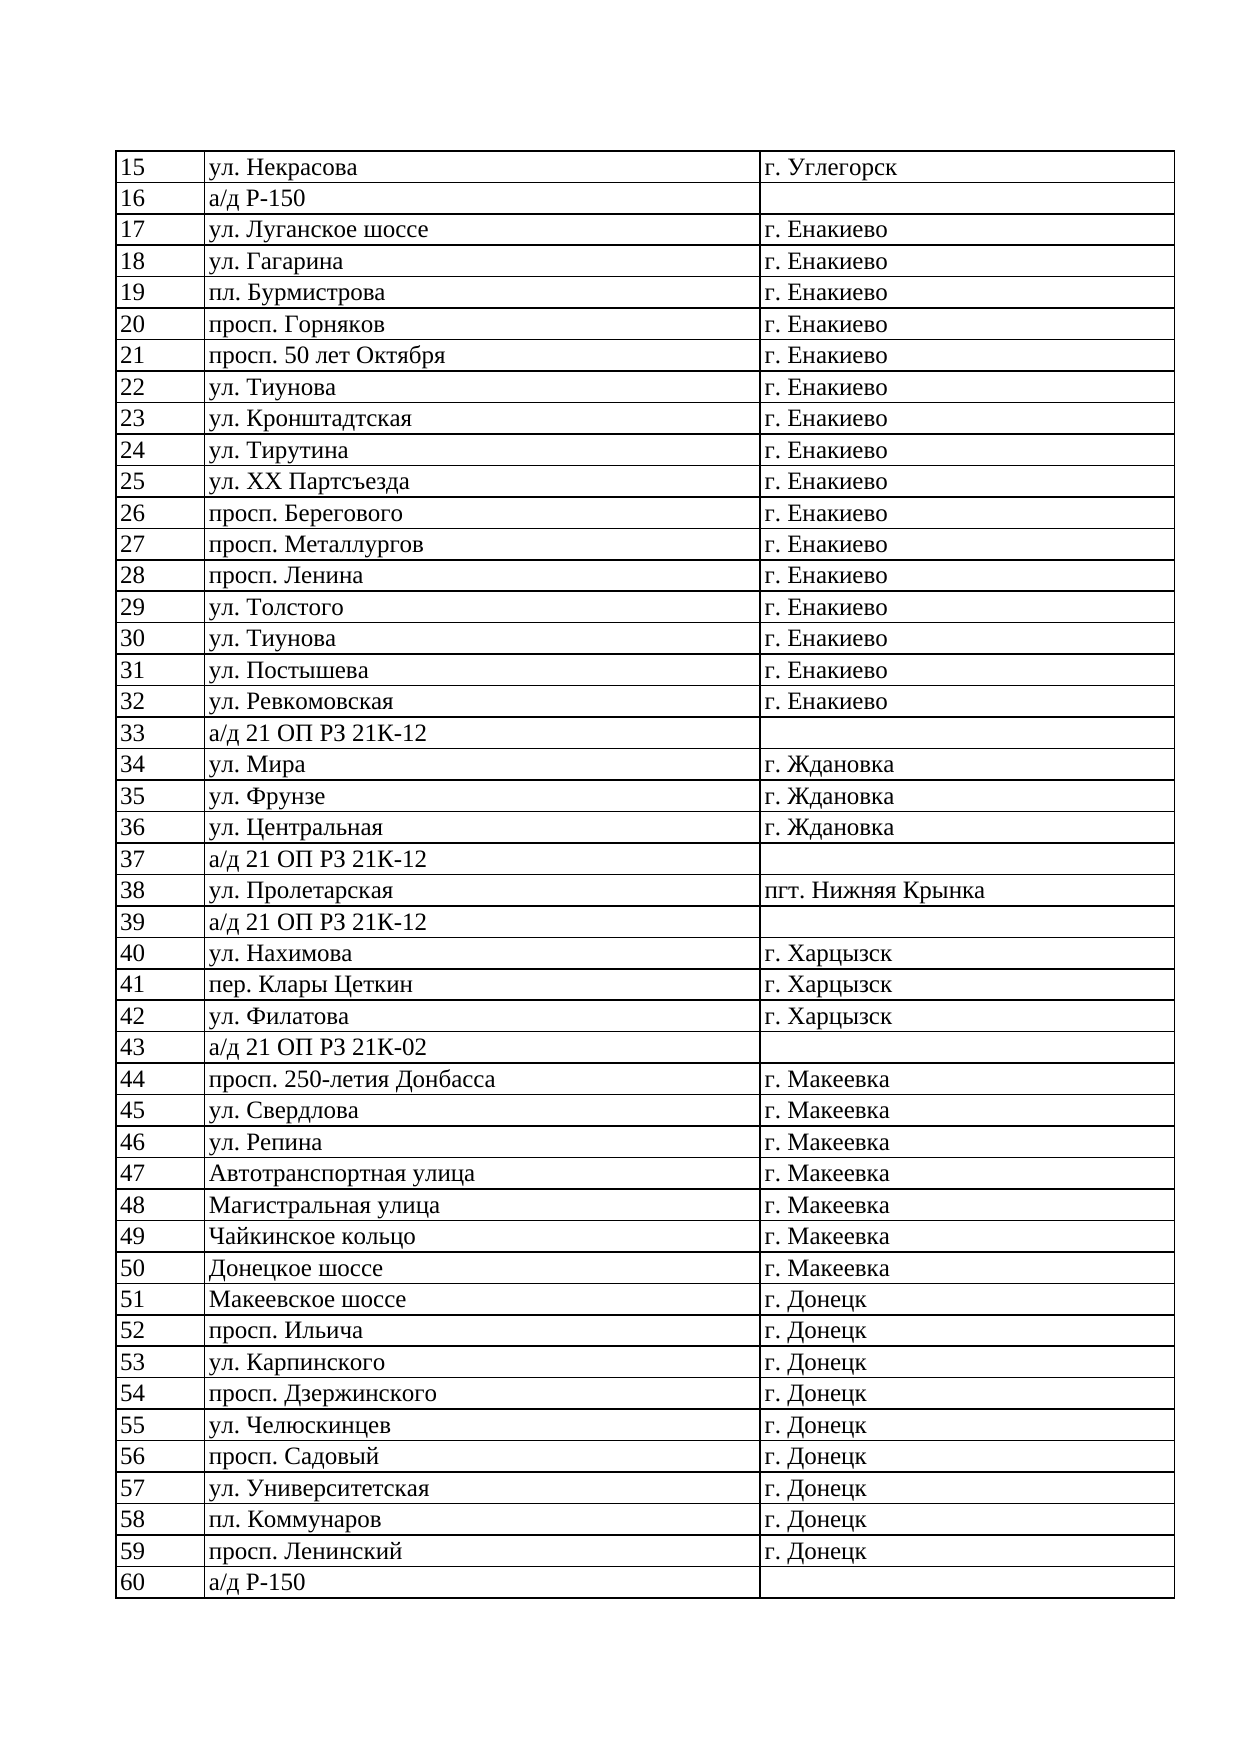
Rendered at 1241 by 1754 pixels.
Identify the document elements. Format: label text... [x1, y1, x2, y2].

table_cell 45 [117, 1095, 204, 1125]
table_cell 31 [117, 655, 204, 685]
table_cell 57 [117, 1473, 204, 1503]
table_cell г. Макеевка [761, 1095, 1174, 1125]
table_cell 56 [117, 1441, 204, 1471]
table_cell 55 [117, 1410, 204, 1440]
table_cell ул. Репина [205, 1127, 759, 1157]
table_cell 44 [117, 1064, 204, 1094]
table_cell ул. Постышева [205, 655, 759, 685]
table_cell а/д 21 ОП РЗ 21К-12 [205, 844, 759, 873]
table_cell ул. Тиунова [205, 623, 759, 653]
table_cell 34 [117, 749, 204, 779]
table_cell г. Енакиево [761, 309, 1174, 339]
table_cell г. Енакиево [761, 498, 1174, 527]
table_cell ул. Гагарина [205, 246, 759, 276]
table_cell г. Харцызск [761, 938, 1174, 968]
table_cell г. Донецк [761, 1316, 1174, 1345]
table_cell 37 [117, 844, 204, 873]
table_cell 15 [117, 152, 204, 181]
table_cell ул. ХХ Партсъезда [205, 466, 759, 496]
table_cell г. Енакиево [761, 215, 1174, 244]
table_cell просп. Ленинский [205, 1536, 759, 1566]
table_cell ул. Ревкомовская [205, 686, 759, 716]
table_cell просп. Дзержинского [205, 1378, 759, 1408]
table_cell г. Донецк [761, 1473, 1174, 1503]
table_cell 38 [117, 875, 204, 905]
table_cell г. Енакиево [761, 466, 1174, 496]
table_cell г. Енакиево [761, 561, 1174, 590]
table_cell г. Ждановка [761, 781, 1174, 811]
table_cell 19 [117, 277, 204, 307]
table_cell [761, 1567, 1174, 1597]
table_cell ул. Толстого [205, 592, 759, 622]
table_cell а/д 21 ОП РЗ 21К-02 [205, 1032, 759, 1062]
table_cell просп. Ильича [205, 1316, 759, 1345]
table_cell 39 [117, 907, 204, 936]
table_cell ул. Тиунова [205, 372, 759, 402]
table_cell [761, 907, 1174, 936]
table_cell 23 [117, 403, 204, 433]
table_cell 47 [117, 1158, 204, 1188]
table_cell ул. Мира [205, 749, 759, 779]
table_cell 30 [117, 623, 204, 653]
table_cell г. Донецк [761, 1378, 1174, 1408]
table_cell г. Макеевка [761, 1127, 1174, 1157]
table_cell Чайкинское кольцо [205, 1221, 759, 1251]
table_cell ул. Кронштадтская [205, 403, 759, 433]
table_cell 42 [117, 1001, 204, 1031]
table_cell ул. Фрунзе [205, 781, 759, 811]
table_cell просп. 50 лет Октября [205, 340, 759, 370]
table_cell г. Макеевка [761, 1064, 1174, 1094]
table_cell г. Енакиево [761, 372, 1174, 402]
table_cell г. Донецк [761, 1410, 1174, 1440]
table_cell 54 [117, 1378, 204, 1408]
table_cell 46 [117, 1127, 204, 1157]
table_cell 27 [117, 529, 204, 559]
table_cell [761, 844, 1174, 873]
table_cell 20 [117, 309, 204, 339]
table_cell г. Харцызск [761, 1001, 1174, 1031]
table_cell пгт. Нижняя Крынка [761, 875, 1174, 905]
table_cell 33 [117, 718, 204, 748]
table_cell ул. Филатова [205, 1001, 759, 1031]
table_cell г. Харцызск [761, 970, 1174, 999]
table_cell 32 [117, 686, 204, 716]
table_cell 22 [117, 372, 204, 402]
table_cell а/д 21 ОП РЗ 21К-12 [205, 718, 759, 748]
table_cell 50 [117, 1253, 204, 1282]
table_cell Магистральная улица [205, 1190, 759, 1219]
table_cell ул. Центральная [205, 812, 759, 842]
table_cell ул. Луганское шоссе [205, 215, 759, 244]
table_cell ул. Тирутина [205, 435, 759, 464]
table_cell 17 [117, 215, 204, 244]
table_cell г. Донецк [761, 1347, 1174, 1377]
table_cell 60 [117, 1567, 204, 1597]
table_cell г. Макеевка [761, 1190, 1174, 1219]
table_cell г. Енакиево [761, 246, 1174, 276]
table_cell г. Енакиево [761, 623, 1174, 653]
table_cell г. Енакиево [761, 277, 1174, 307]
table_cell 58 [117, 1504, 204, 1534]
table_cell г. Енакиево [761, 403, 1174, 433]
table_cell 21 [117, 340, 204, 370]
table_cell просп. Ленина [205, 561, 759, 590]
table_cell а/д Р-150 [205, 1567, 759, 1597]
table_cell пл. Коммунаров [205, 1504, 759, 1534]
table_cell г. Донецк [761, 1284, 1174, 1314]
table_cell ул. Университетская [205, 1473, 759, 1503]
table_cell 25 [117, 466, 204, 496]
table_cell 28 [117, 561, 204, 590]
table_cell г. Макеевка [761, 1221, 1174, 1251]
table_cell г. Донецк [761, 1536, 1174, 1566]
table_cell Донецкое шоссе [205, 1253, 759, 1282]
table_cell г. Углегорск [761, 152, 1174, 181]
table_cell ул. Некрасова [205, 152, 759, 181]
table_cell Автотранспортная улица [205, 1158, 759, 1188]
table_cell пл. Бурмистрова [205, 277, 759, 307]
table_cell г. Енакиево [761, 686, 1174, 716]
table_cell 35 [117, 781, 204, 811]
table_cell 59 [117, 1536, 204, 1566]
table_cell 36 [117, 812, 204, 842]
table_cell Макеевское шоссе [205, 1284, 759, 1314]
table_cell а/д 21 ОП РЗ 21К-12 [205, 907, 759, 936]
table_cell 29 [117, 592, 204, 622]
table_cell г. Енакиево [761, 655, 1174, 685]
table_cell г. Донецк [761, 1441, 1174, 1471]
table_cell 24 [117, 435, 204, 464]
table_cell просп. Горняков [205, 309, 759, 339]
table_cell ул. Пролетарская [205, 875, 759, 905]
table_cell 41 [117, 970, 204, 999]
table_cell г. Ждановка [761, 812, 1174, 842]
table_cell просп. Берегового [205, 498, 759, 527]
table_cell г. Енакиево [761, 592, 1174, 622]
table_cell 18 [117, 246, 204, 276]
table_cell ул. Челюскинцев [205, 1410, 759, 1440]
table_cell [761, 183, 1174, 213]
table_cell ул. Карпинского [205, 1347, 759, 1377]
table_cell [761, 718, 1174, 748]
table_cell г. Макеевка [761, 1158, 1174, 1188]
table_cell г. Макеевка [761, 1253, 1174, 1282]
table_cell 53 [117, 1347, 204, 1377]
table_cell г. Енакиево [761, 529, 1174, 559]
table_cell 43 [117, 1032, 204, 1062]
table_cell 49 [117, 1221, 204, 1251]
table_cell г. Ждановка [761, 749, 1174, 779]
table_cell г. Енакиево [761, 435, 1174, 464]
table_cell 48 [117, 1190, 204, 1219]
table_cell просп. 250-летия Донбасса [205, 1064, 759, 1094]
table_cell 52 [117, 1316, 204, 1345]
table_cell 16 [117, 183, 204, 213]
table_cell 40 [117, 938, 204, 968]
table_cell ул. Нахимова [205, 938, 759, 968]
table_cell [761, 1032, 1174, 1062]
table_cell пер. Клары Цеткин [205, 970, 759, 999]
table_cell просп. Садовый [205, 1441, 759, 1471]
table_cell г. Енакиево [761, 340, 1174, 370]
table_cell ул. Свердлова [205, 1095, 759, 1125]
table_cell 51 [117, 1284, 204, 1314]
table_cell г. Донецк [761, 1504, 1174, 1534]
table_cell просп. Металлургов [205, 529, 759, 559]
table_cell а/д Р-150 [205, 183, 759, 213]
table_cell 26 [117, 498, 204, 527]
